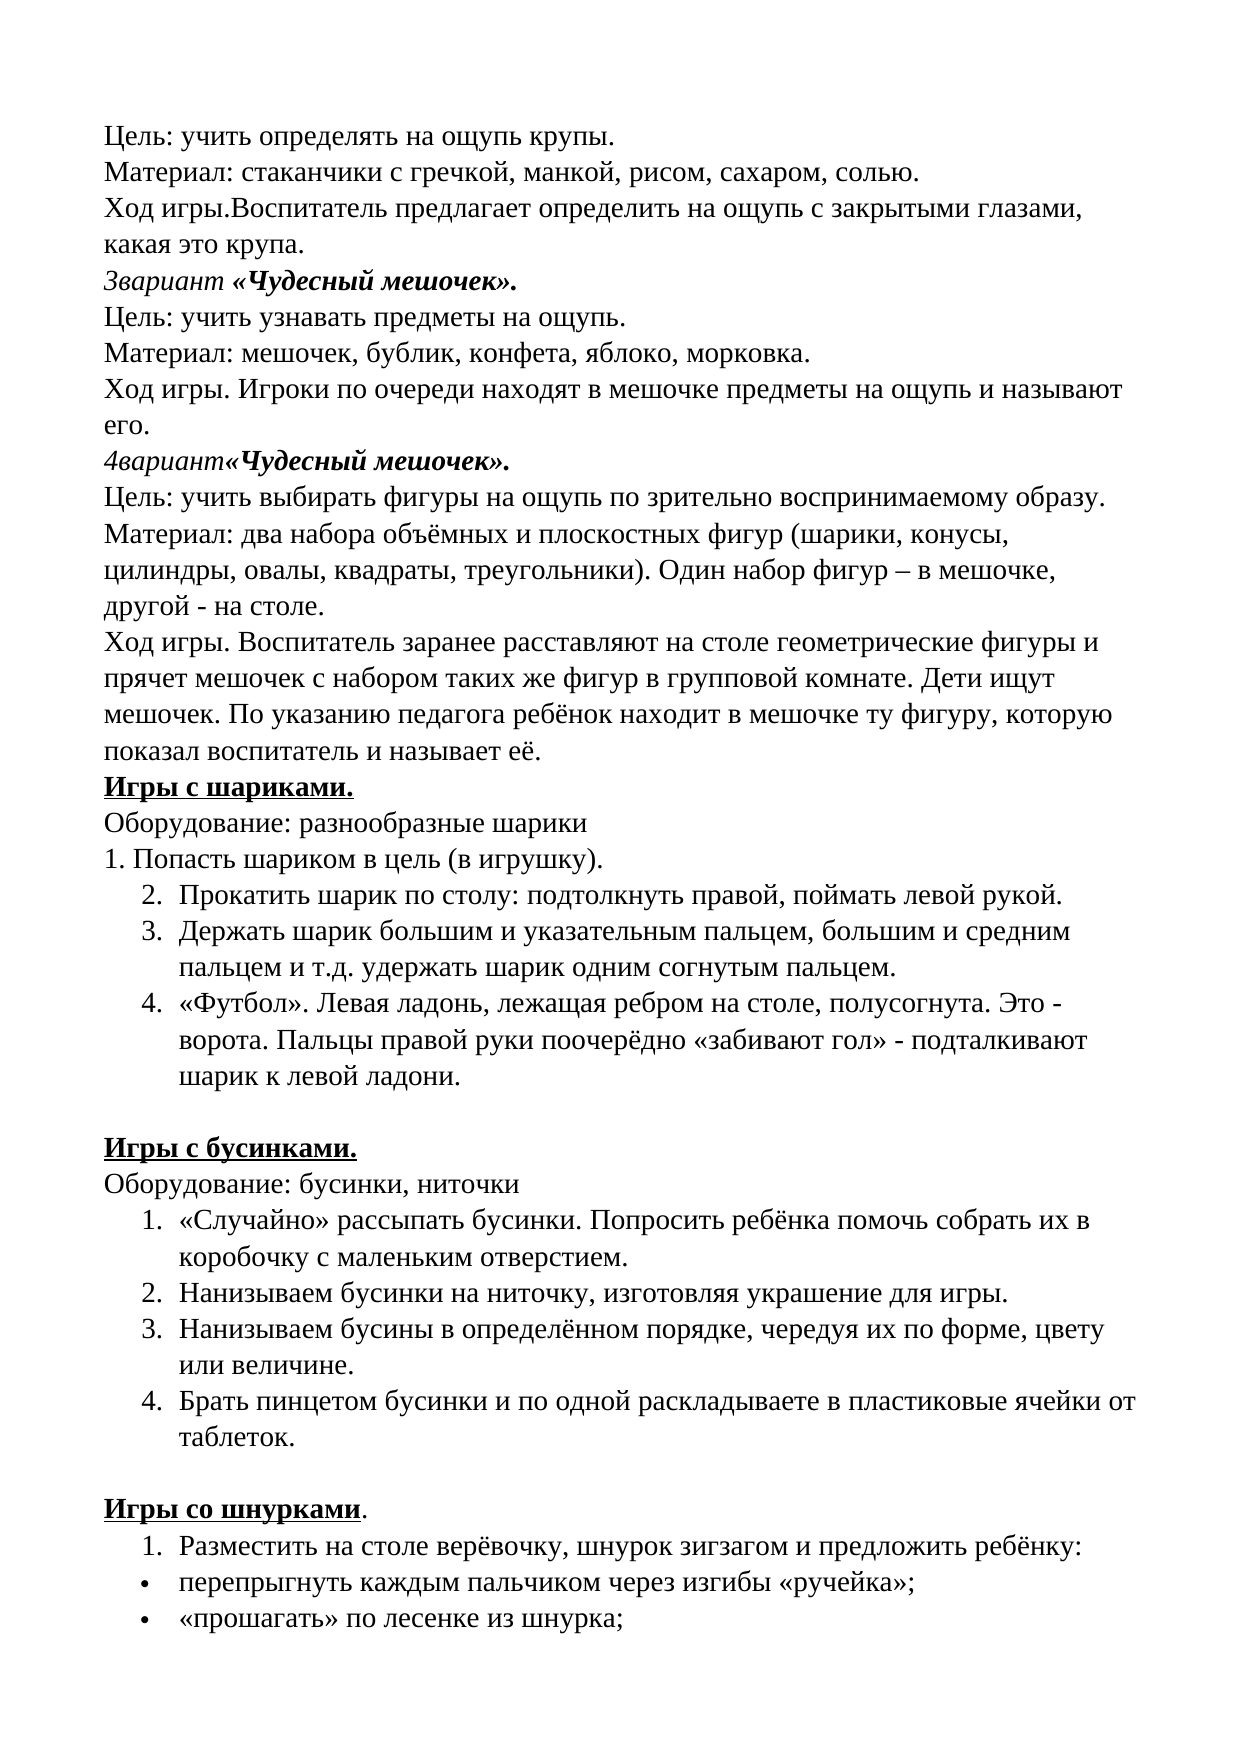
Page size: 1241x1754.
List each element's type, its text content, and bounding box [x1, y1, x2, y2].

list Прокатить шарик по столу: подтолкнуть правой, поймать левой рукой. [141, 877, 1137, 911]
text 1. Попасть шариком в цель (в игрушку). [103, 841, 1137, 874]
text Цель: учить определять на ощупь крупы. [103, 118, 1137, 152]
text Игры с бусинками. [103, 1130, 1137, 1164]
text Ход игры.Воспитатель предлагает определить на ощупь с закрытыми глазами, какая это крупа. [103, 190, 1137, 260]
text Игры с шариками. [103, 769, 1137, 802]
list перепрыгнуть каждым пальчиком через изгибы «ручейка»; [141, 1564, 1137, 1597]
list «Случайно» рассыпать бусинки. Попросить ребёнка помочь собрать их в коробочку с маленьким отверстием. [141, 1202, 1137, 1272]
list «Футбол». Левая ладонь, лежащая ребром на столе, полусогнута. Это - ворота. Пальцы правой руки поочерёдно «забивают гол» - подталкивают шарик к левой ладони. [141, 986, 1137, 1091]
list Нанизываем бусинки на ниточку, изготовляя украшение для игры. [141, 1275, 1137, 1308]
text Материал: мешочек, бублик, конфета, яблоко, морковка. [103, 335, 1137, 368]
list Разместить на столе верёвочку, шнурок зигзагом и предложить ребёнку: [141, 1528, 1137, 1561]
list Нанизываем бусины в определённом порядке, чередуя их по форме, цвету или величине. [141, 1311, 1137, 1381]
text Игры со шнурками. [103, 1492, 1137, 1525]
list Держать шарик большим и указательным пальцем, большим и средним пальцем и т.д. удержать шарик одним согнутым пальцем. [141, 913, 1137, 983]
list Брать пинцетом бусинки и по одной раскладываете в пластиковые ячейки от таблеток. [141, 1383, 1137, 1453]
text Цель: учить узнавать предметы на ощупь. [103, 299, 1137, 332]
text 3вариант «Чудесный мешочек». [103, 263, 1137, 296]
list «прошагать» по лесенке из шнурка; [141, 1600, 1137, 1634]
text Цель: учить выбирать фигуры на ощупь по зрительно воспринимаемому образу. [103, 479, 1137, 513]
text Оборудование: бусинки, ниточки [103, 1166, 1137, 1200]
text Оборудование: разнообразные шарики [103, 805, 1137, 838]
text Материал: стаканчики с гречкой, манкой, рисом, сахаром, солью. [103, 154, 1137, 188]
text Ход игры. Воспитатель заранее расставляют на столе геометрические фигуры и прячет мешочек с набором таких же фигур в групповой комнате. Дети ищут мешочек. По указанию педагога ребёнок находит в мешочке ту фигуру, которую показал воспитатель и называет её. [103, 624, 1137, 766]
text 4вариант«Чудесный мешочек». [103, 443, 1137, 477]
text Материал: два набора объёмных и плоскостных фигур (шарики, конусы, цилиндры, овалы, квадраты, треугольники). Один набор фигур – в мешочке, другой - на столе. [103, 516, 1137, 622]
text Ход игры. Игроки по очереди находят в мешочке предметы на ощупь и называют его. [103, 371, 1137, 441]
